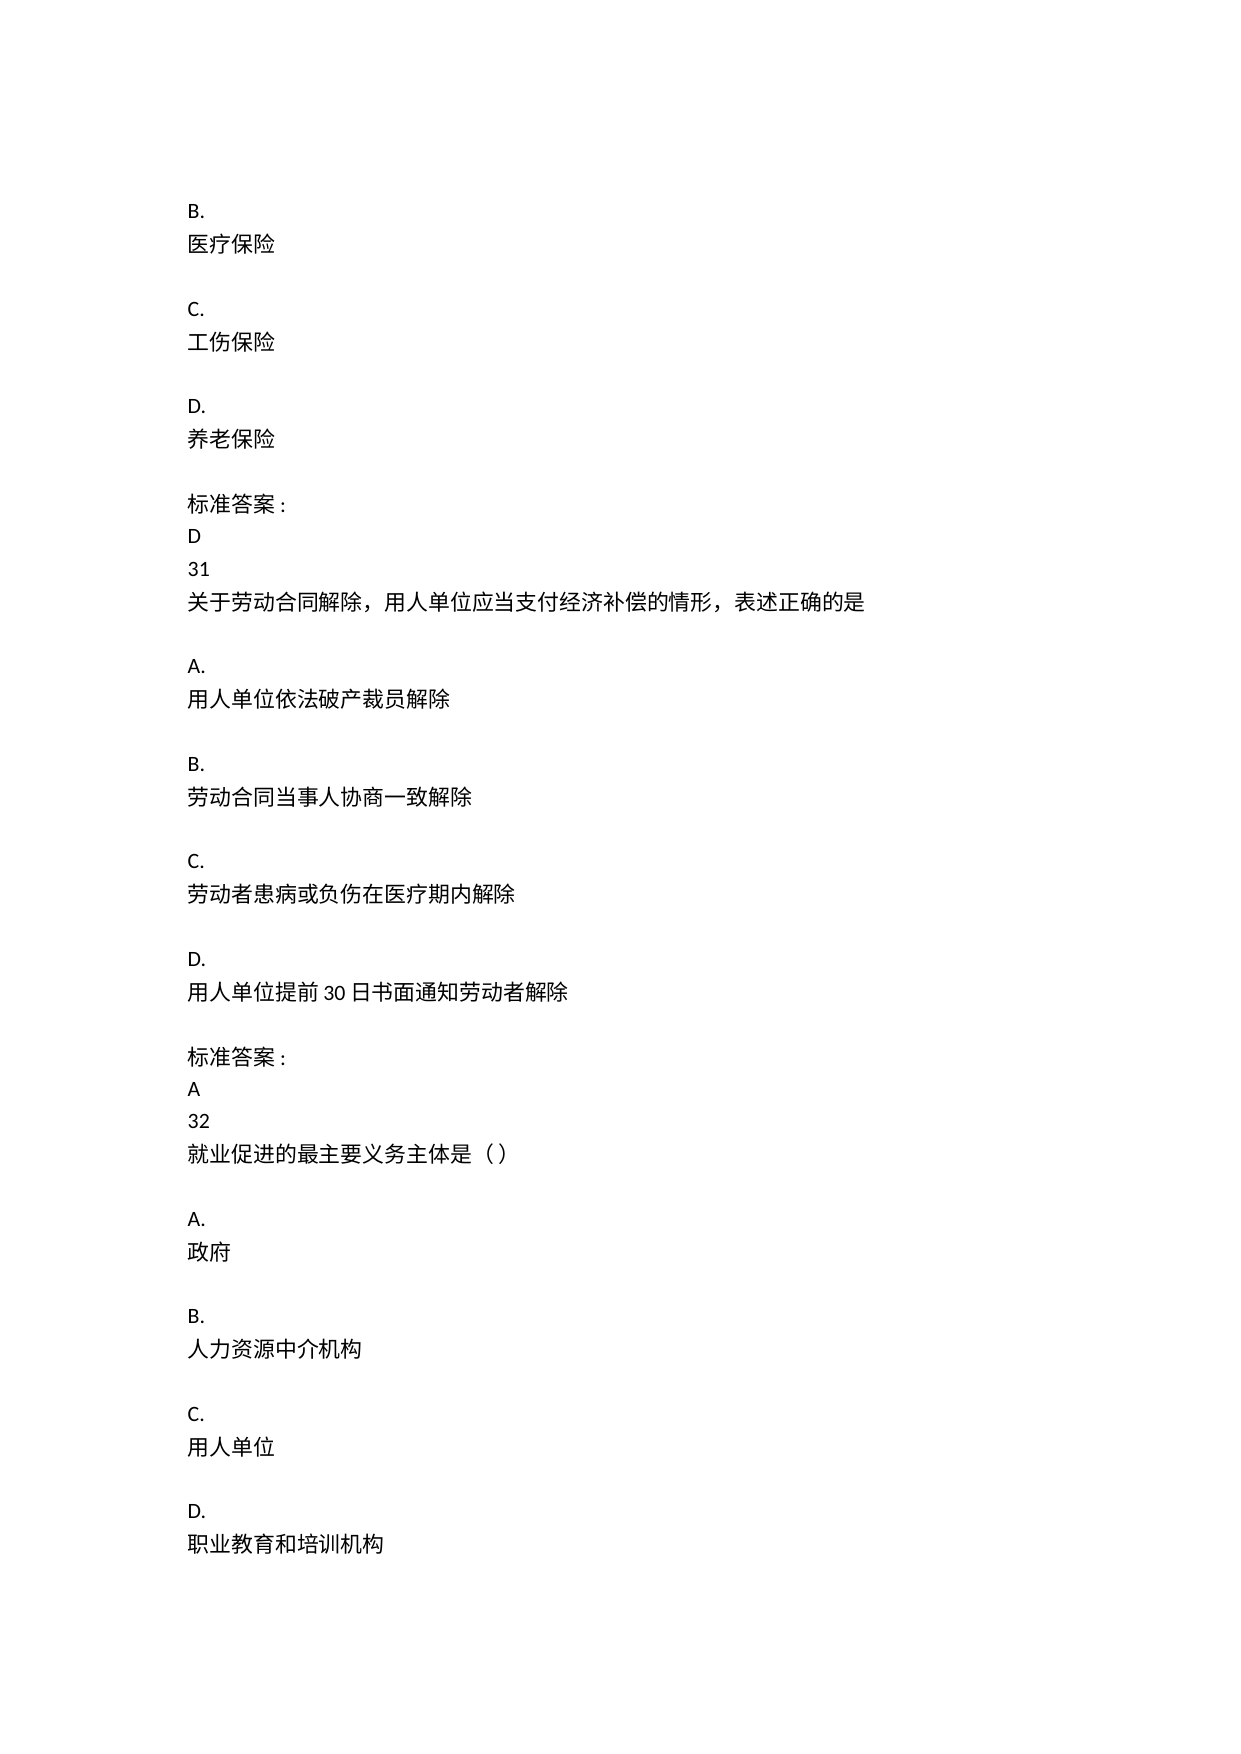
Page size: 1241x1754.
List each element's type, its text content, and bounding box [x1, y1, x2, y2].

text B. [187, 194, 1053, 227]
text B. [187, 747, 1053, 779]
text A. [187, 649, 1053, 682]
text 标准答案 : [187, 487, 1053, 519]
text A. [187, 1202, 1053, 1234]
text 劳动者患病或负伤在医疗期内解除 [187, 877, 1053, 909]
text 用人单位提前30日书面通知劳动者解除 [187, 974, 1053, 1007]
text 工伤保险 [187, 324, 1053, 357]
text 政府 [187, 1234, 1053, 1267]
text D. [187, 942, 1053, 974]
text 职业教育和培训机构 [187, 1527, 1053, 1559]
text 标准答案 : [187, 1039, 1053, 1072]
text C. [187, 1397, 1053, 1429]
text A [187, 1072, 1053, 1104]
text 关于劳动合同解除，用人单位应当支付经济补偿的情形，表述正确的是 [187, 584, 1053, 617]
text 31 [187, 552, 1053, 584]
text D [187, 519, 1053, 552]
text 劳动合同当事人协商一致解除 [187, 779, 1053, 812]
text 人力资源中介机构 [187, 1332, 1053, 1364]
text C. [187, 292, 1053, 324]
text B. [187, 1299, 1053, 1332]
text 就业促进的最主要义务主体是（ ） [187, 1137, 1053, 1169]
text D. [187, 389, 1053, 422]
text 32 [187, 1104, 1053, 1137]
text 养老保险 [187, 422, 1053, 454]
text 用人单位 [187, 1429, 1053, 1462]
text C. [187, 844, 1053, 877]
text 用人单位依法破产裁员解除 [187, 682, 1053, 714]
text D. [187, 1494, 1053, 1527]
text 医疗保险 [187, 227, 1053, 259]
